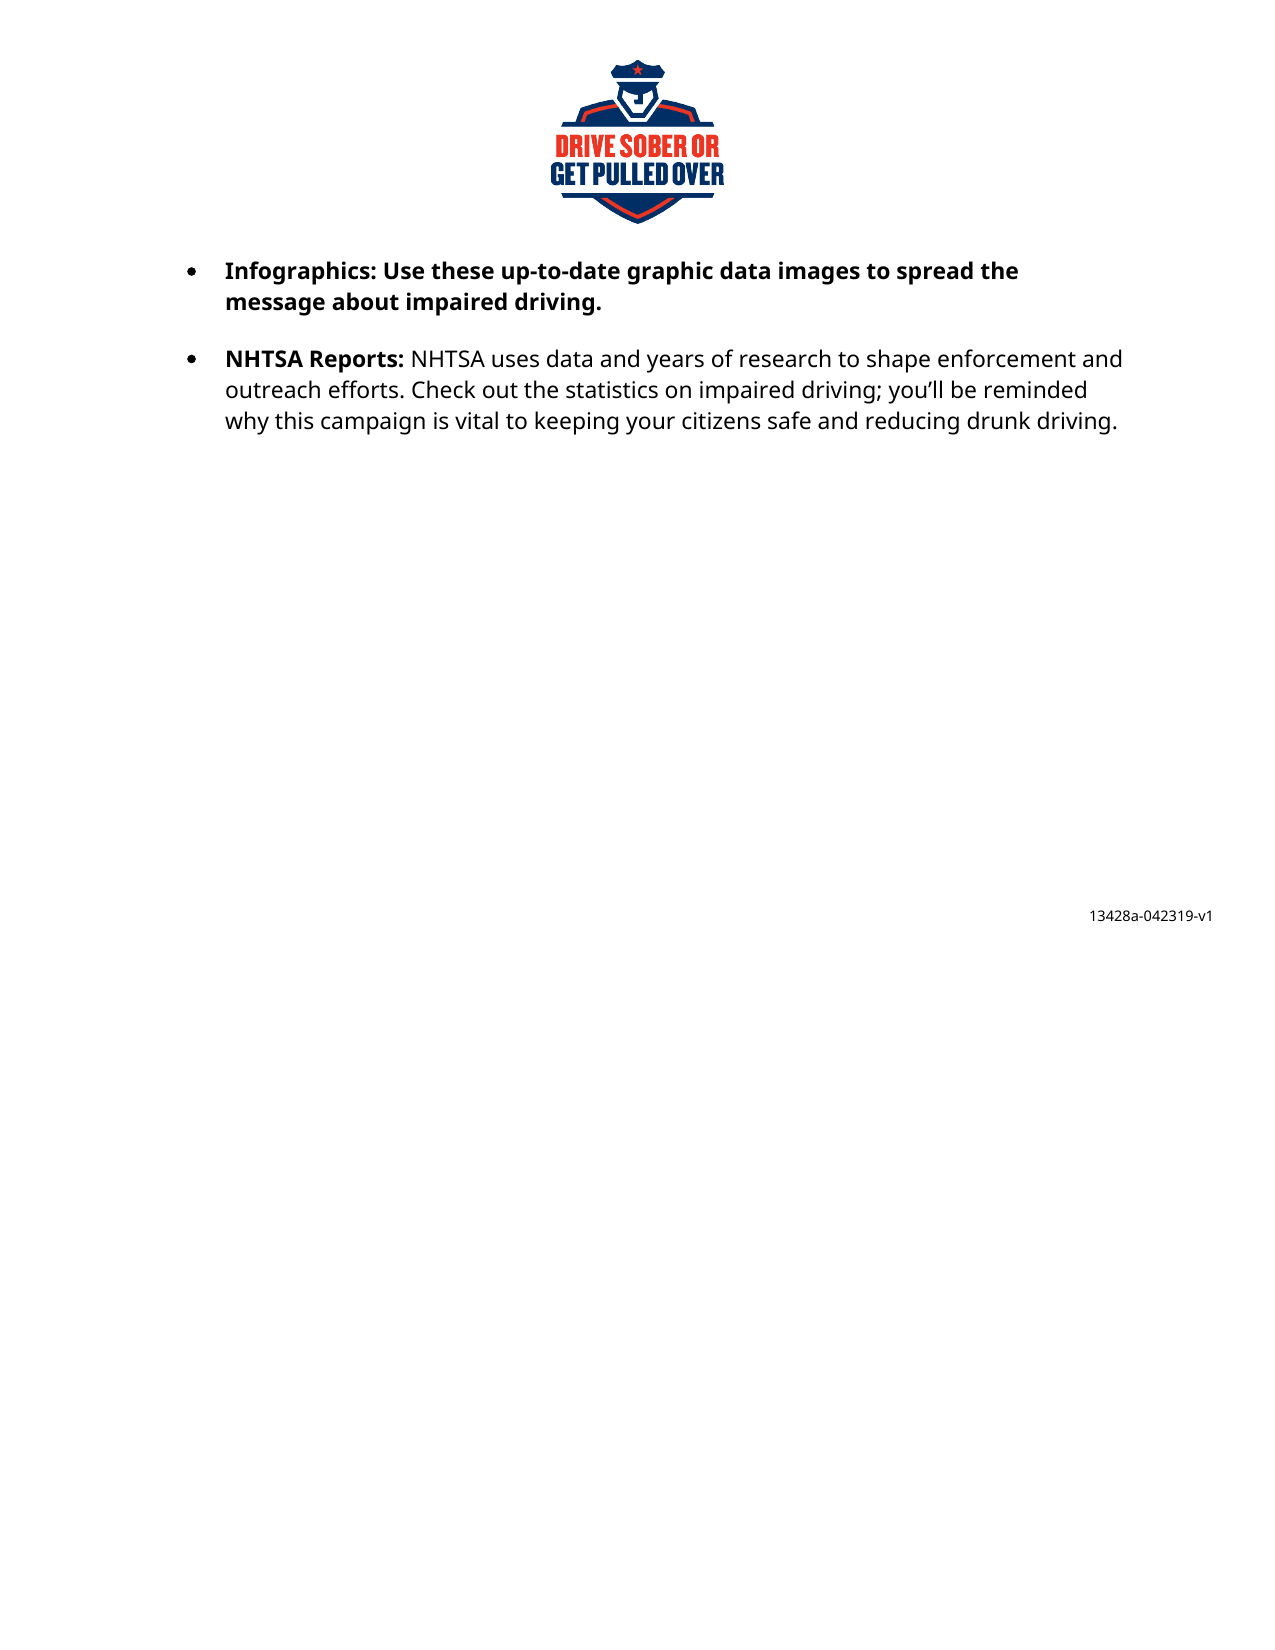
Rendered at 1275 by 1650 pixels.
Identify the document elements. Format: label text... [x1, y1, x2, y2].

picture [551, 60, 724, 224]
list NHTSA Reports: NHTSA uses data and years of research to shape enforcement and outreach efforts. Check out the statistics on impaired driving; you’ll be reminded why this campaign is vital to keeping your citizens safe and reducing drunk driving. [187, 342, 1125, 436]
list Infographics: Use these up-to-date graphic data images to spread the message about impaired driving. [187, 255, 1125, 317]
